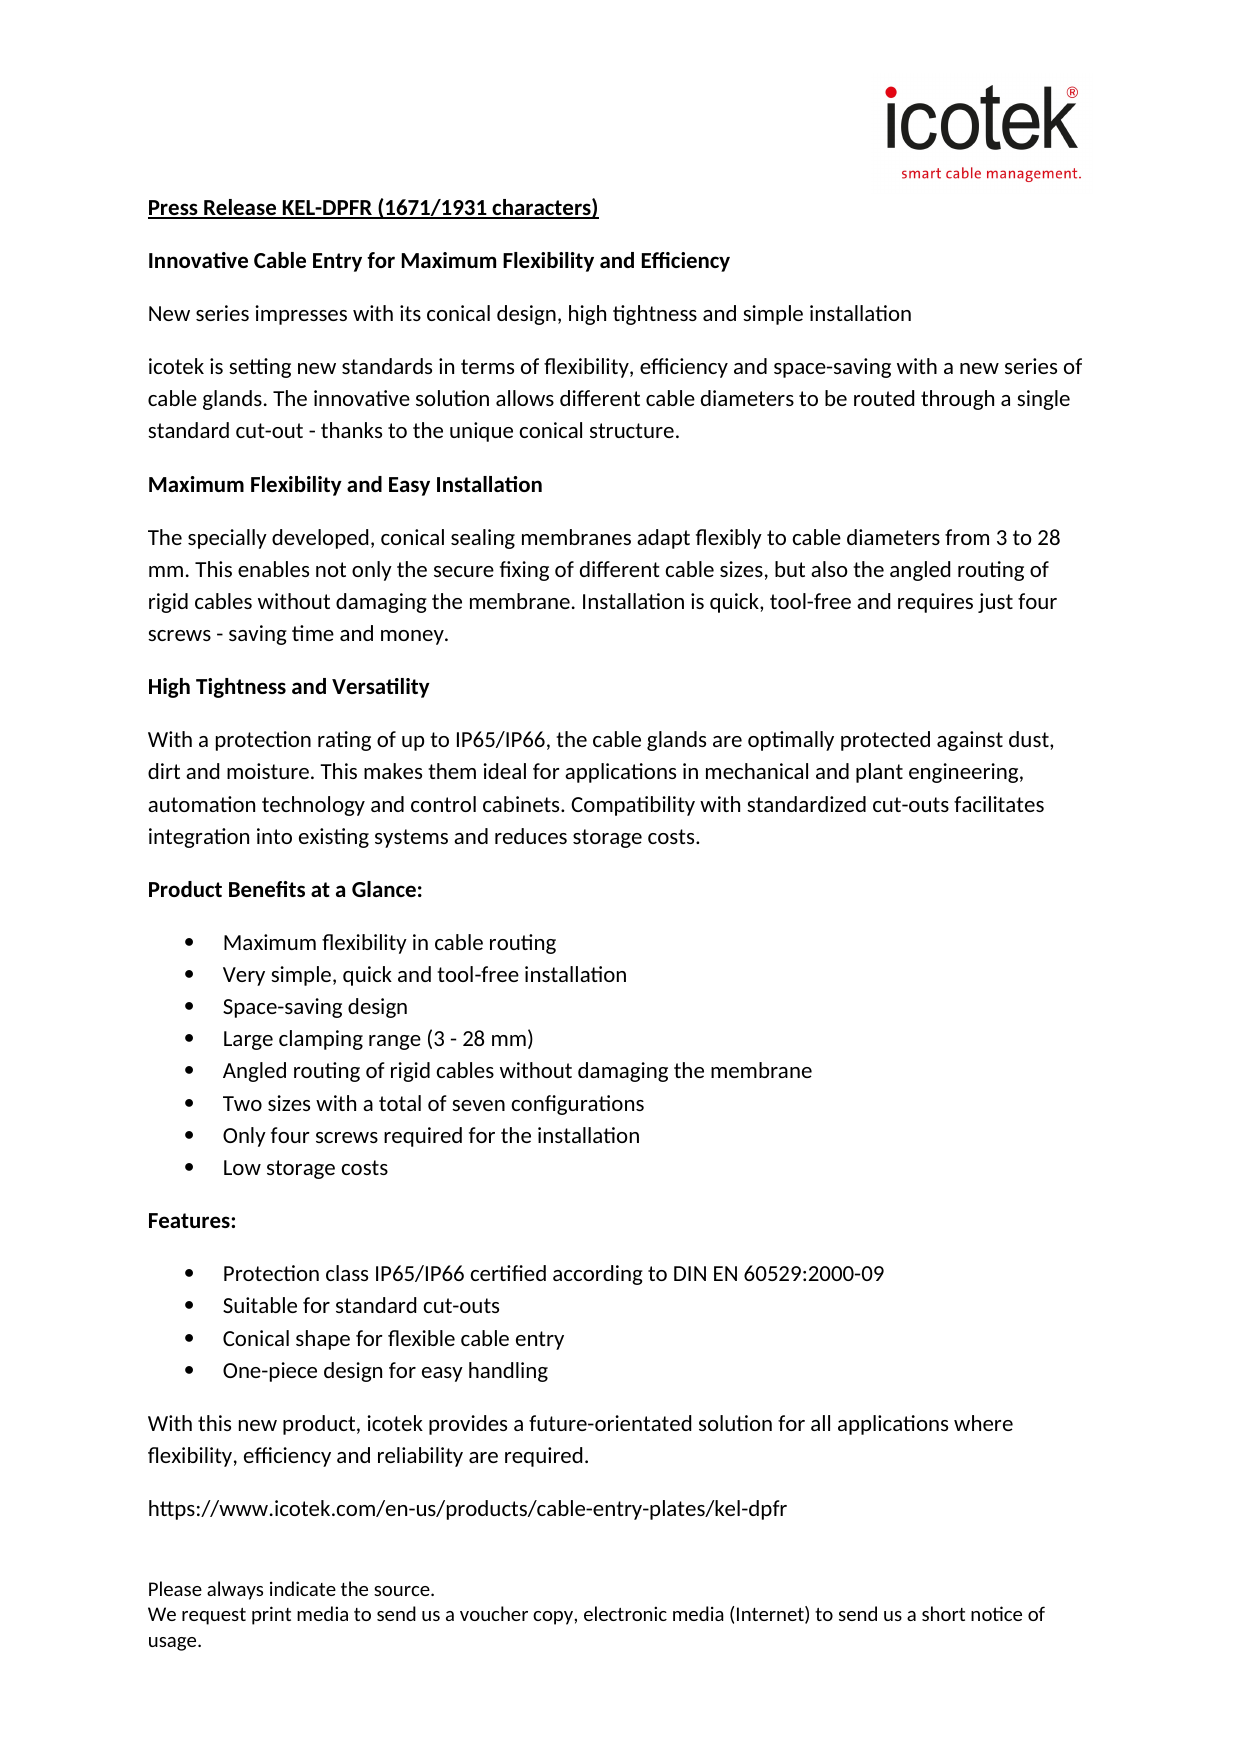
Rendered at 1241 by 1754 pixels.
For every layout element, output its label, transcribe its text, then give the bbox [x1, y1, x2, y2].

list Low storage costs [185, 1153, 1093, 1181]
list Maximum flexibility in cable routing [185, 928, 1093, 956]
list Only four screws required for the installation [185, 1121, 1093, 1149]
list Suitable for standard cut-outs [185, 1291, 1093, 1319]
text With a protection rating of up to IP65/IP66, the cable glands are optimally protected against dust, dirt and moisture. This makes them ideal for applications in mechanical and plant engineering, automation technology and control cabinets. Compatibility with standardized cut-outs facilitates integration into existing systems and reduces storage costs. [148, 725, 1093, 850]
list Conical shape for flexible cable entry [185, 1324, 1093, 1352]
text Press Release KEL-DPFR (1671/1931 characters) [148, 193, 1093, 221]
text https://www.icotek.com/en-us/products/cable-entry-plates/kel-dpfr [148, 1494, 1093, 1522]
text icotek is setting new standards in terms of flexibility, efficiency and space-saving with a new series of cable glands. The innovative solution allows different cable diameters to be routed through a single standard cut-out - thanks to the unique conical structure. [148, 352, 1093, 445]
picture [870, 73, 1093, 194]
text Features: [148, 1206, 1093, 1234]
list Two sizes with a total of seven configurations [185, 1089, 1093, 1117]
text High Tightness and Versatility [148, 672, 1093, 700]
list Space-saving design [185, 992, 1093, 1020]
text New series impresses with its conical design, high tightness and simple installation [148, 299, 1093, 327]
list Very simple, quick and tool-free installation [185, 960, 1093, 988]
list Angled routing of rigid cables without damaging the membrane [185, 1057, 1093, 1085]
text Innovative Cable Entry for Maximum Flexibility and Efficiency [148, 246, 1093, 274]
list Protection class IP65/IP66 certified according to DIN EN 60529:2000-09 [185, 1259, 1093, 1287]
list Large clamping range (3 - 28 mm) [185, 1024, 1093, 1052]
text The specially developed, conical sealing membranes adapt flexibly to cable diameters from 3 to 28 mm. This enables not only the secure fixing of different cable sizes, but also the angled routing of rigid cables without damaging the membrane. Installation is quick, tool-free and requires just four screws - saving time and money. [148, 523, 1093, 647]
text Product Benefits at a Glance: [148, 875, 1093, 903]
text Maximum Flexibility and Easy Installation [148, 470, 1093, 498]
list One-piece design for easy handling [185, 1356, 1093, 1384]
text With this new product, icotek provides a future-orientated solution for all applications where flexibility, efficiency and reliability are required. [148, 1409, 1093, 1469]
